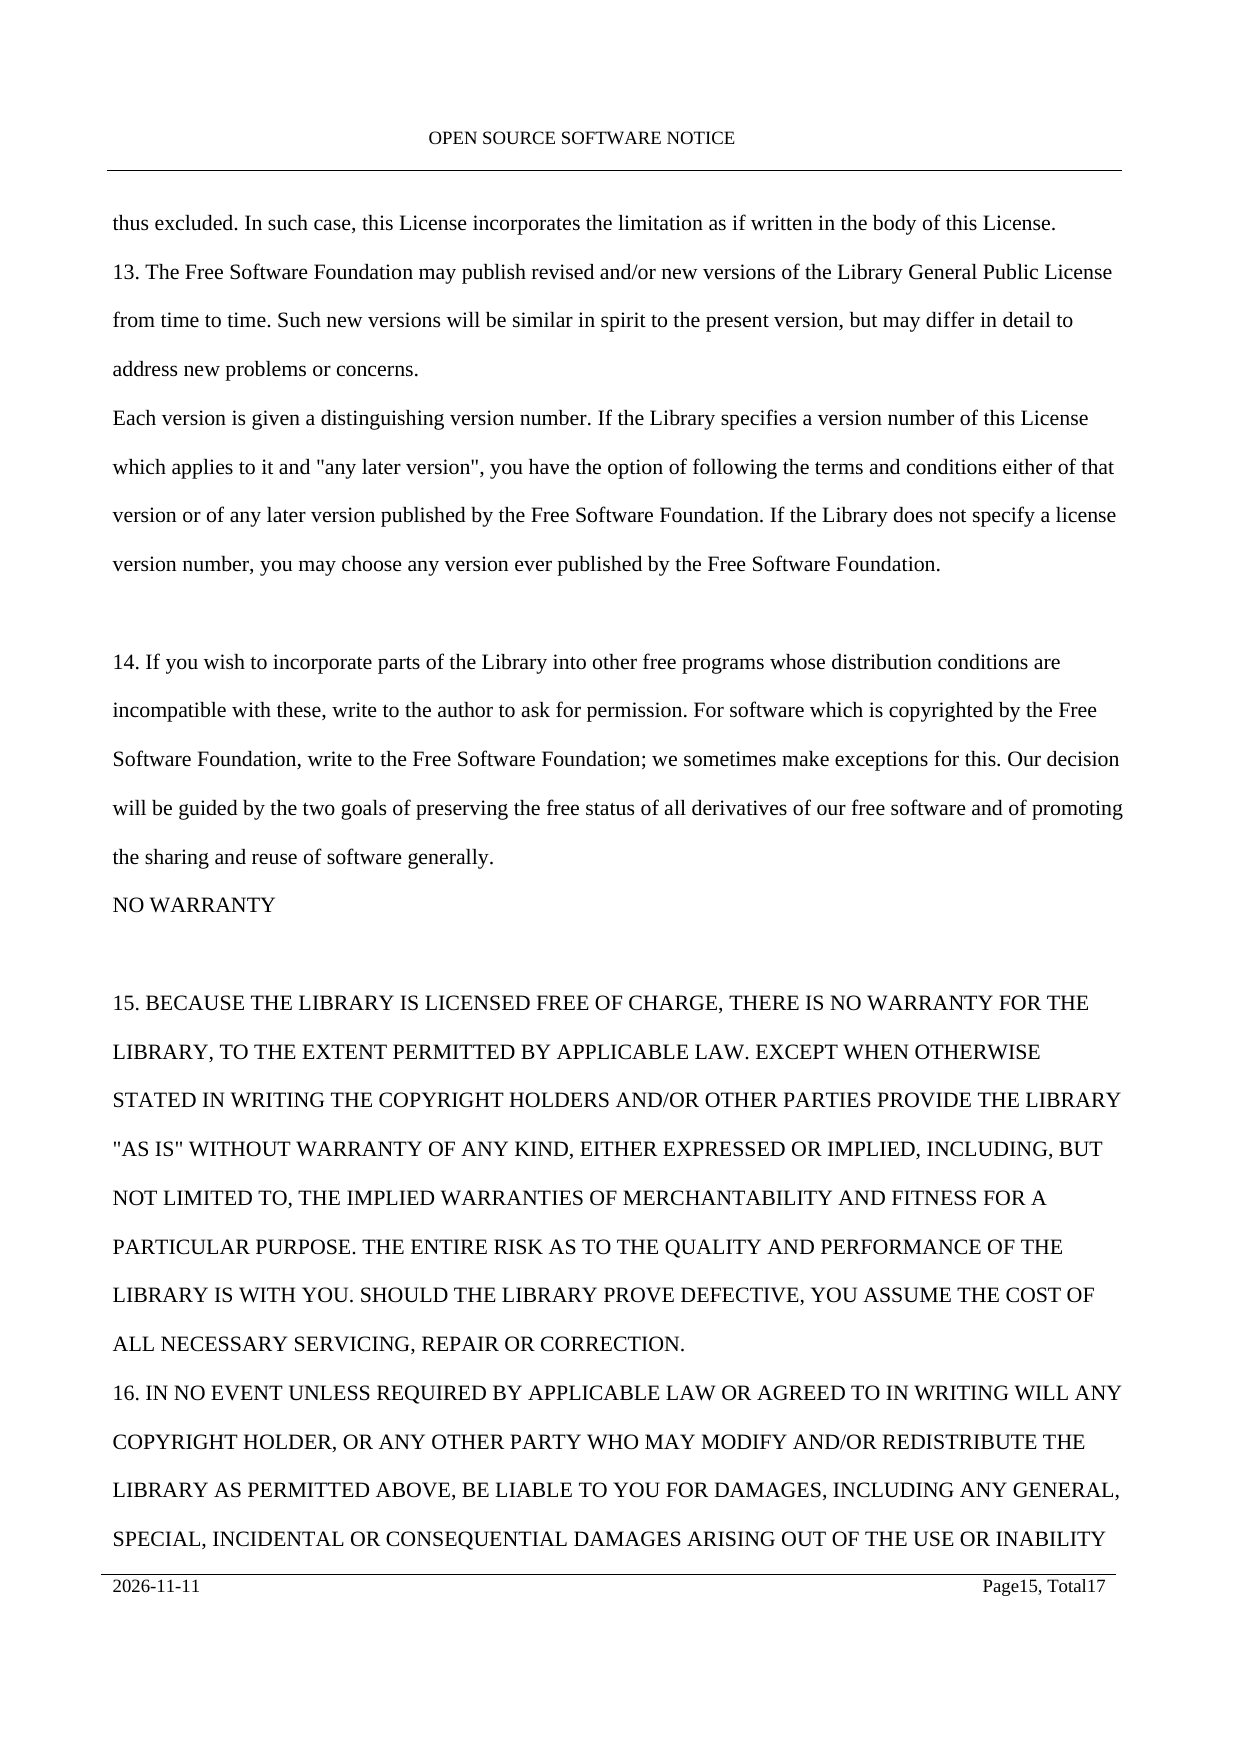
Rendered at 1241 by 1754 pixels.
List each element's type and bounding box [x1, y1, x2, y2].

text [112, 206, 1128, 1555]
